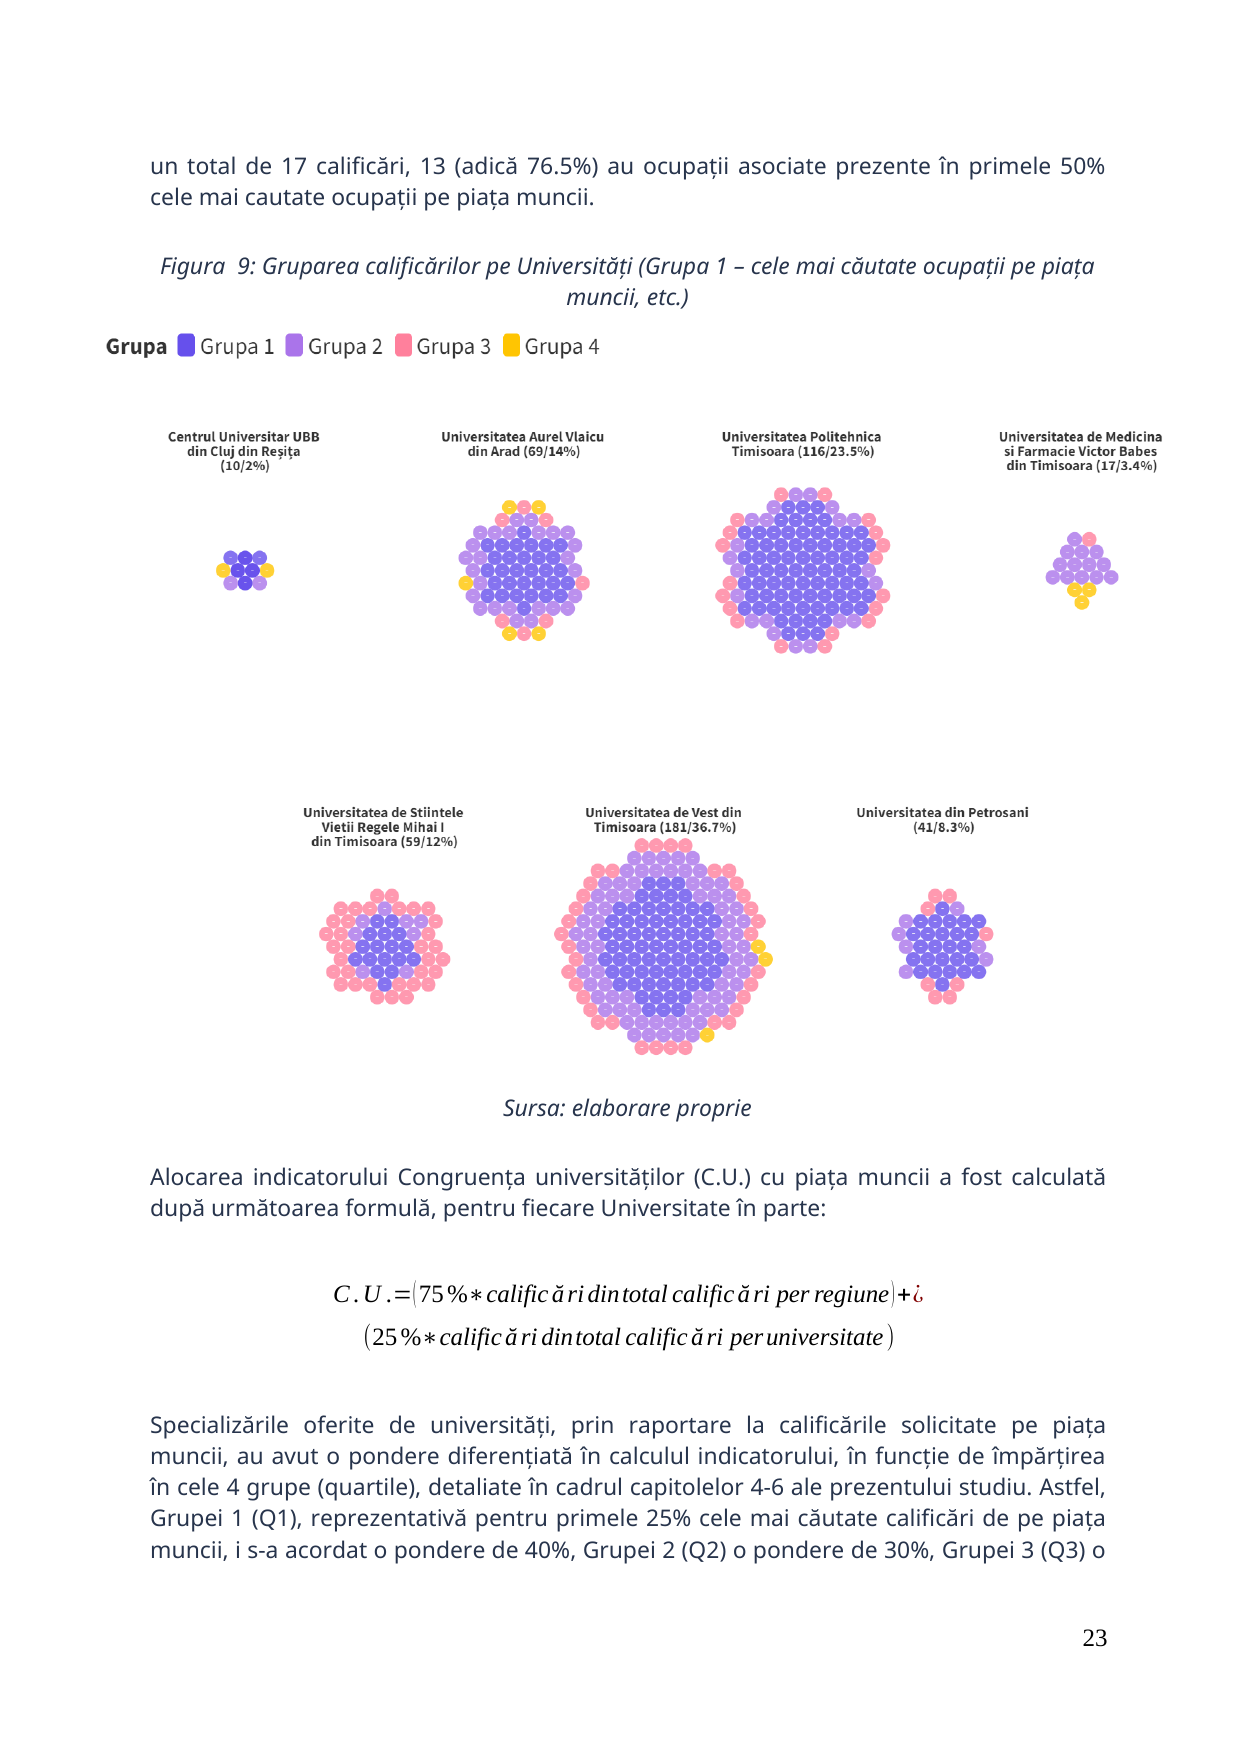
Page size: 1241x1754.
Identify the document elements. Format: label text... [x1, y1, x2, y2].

text Figura 9: Gruparea calificărilor pe Universități (Grupa 1 – cele mai căutate ocupații pe piața muncii, etc.) [150, 250, 1107, 312]
text Alocarea indicatorului Congruența universităților (C.U.) cu piața muncii a fost calculată după următoarea formulă, pentru fiecare Universitate în parte: [150, 1160, 1107, 1223]
text Sursa: elaborare proprie [150, 1092, 1107, 1123]
picture [105, 325, 1182, 1076]
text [150, 150, 1107, 212]
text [150, 1408, 1107, 1565]
